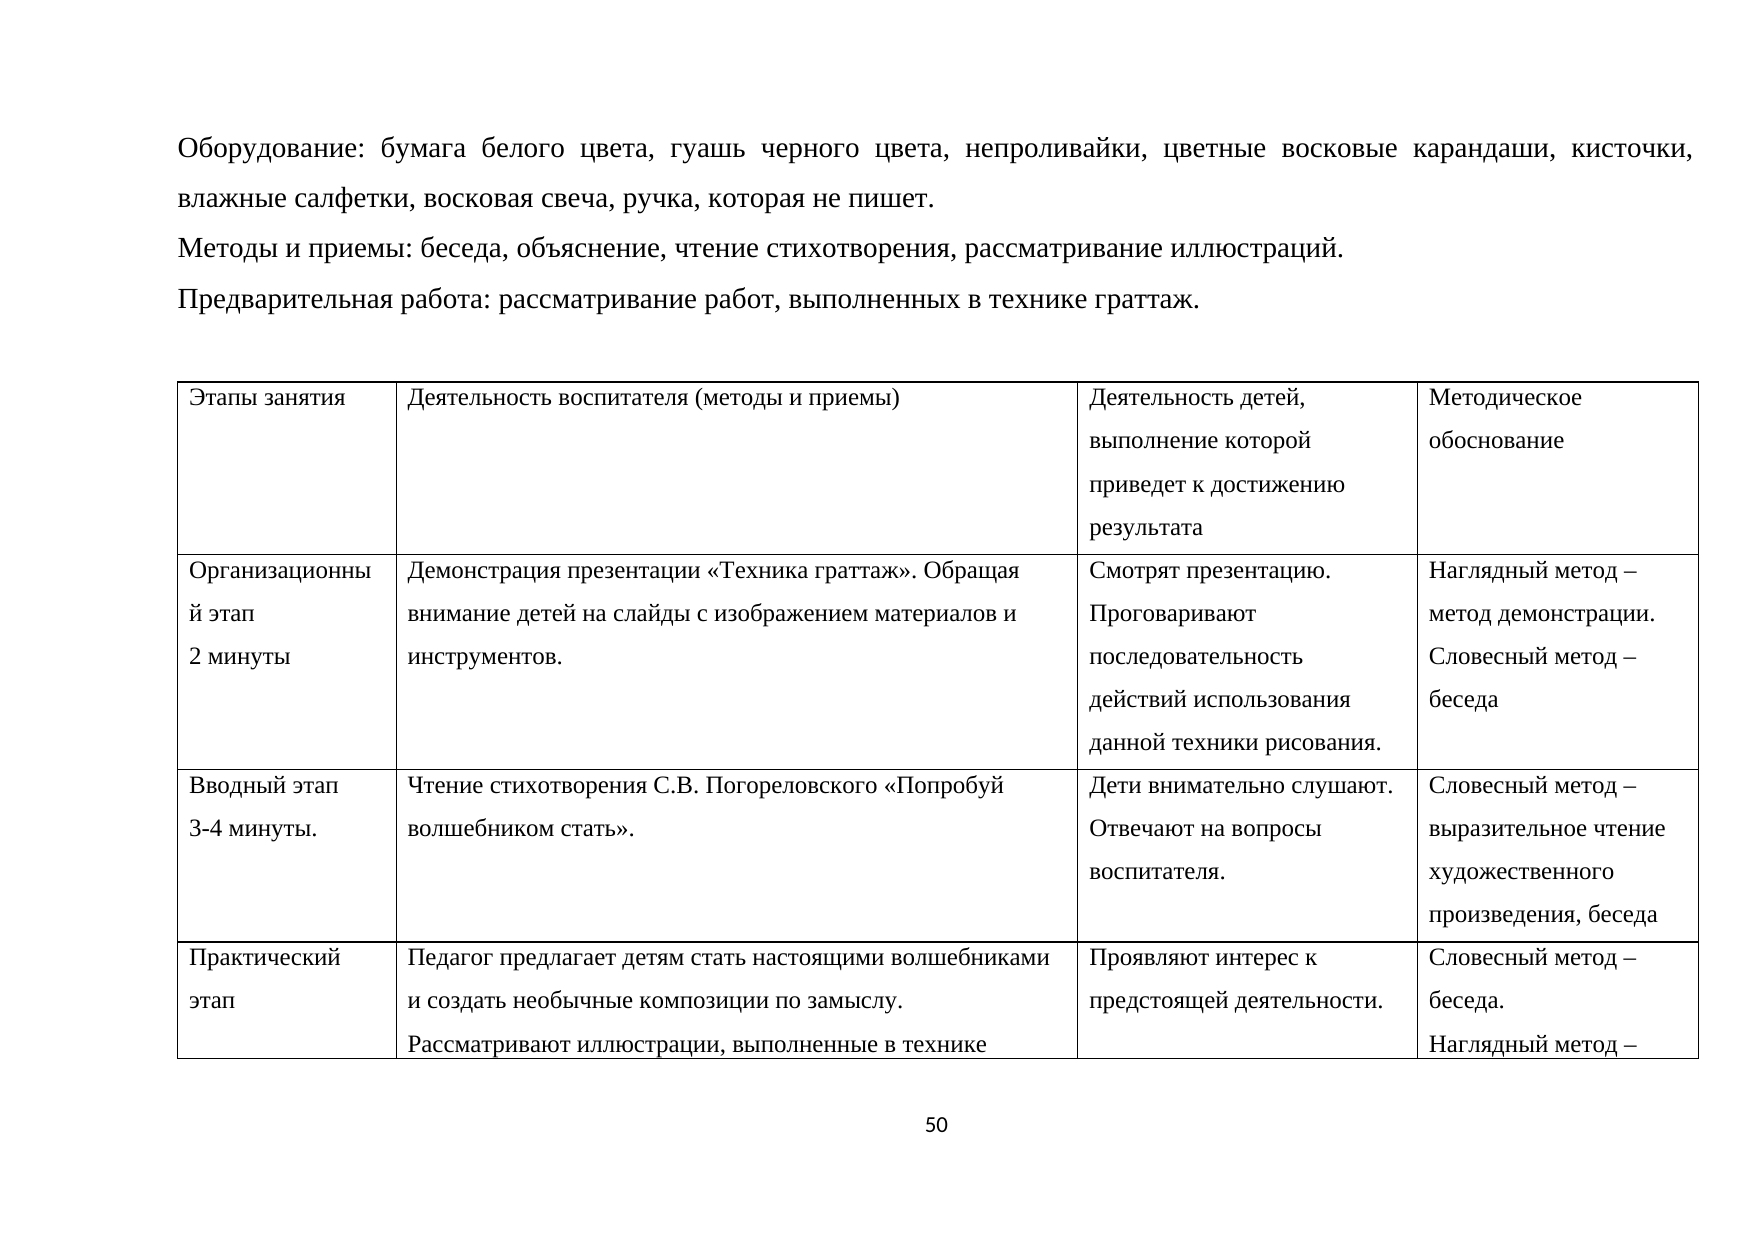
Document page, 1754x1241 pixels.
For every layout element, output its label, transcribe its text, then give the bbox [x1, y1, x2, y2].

table_cell Вводный этап 3-4 минуты. [178, 770, 396, 941]
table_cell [397, 943, 1077, 1057]
table_header Методическое обоснование [1418, 383, 1698, 554]
table_cell Наглядный метод – метод демонстрации. Словесный метод – беседа [1418, 555, 1698, 769]
table_cell Смотрят презентацию. Проговаривают последовательность действий использования данной техники рисования. [1078, 555, 1417, 769]
table_cell Словесный метод – выразительное чтение художественного произведения, беседа [1418, 770, 1698, 941]
table_cell Организационный этап 2 минуты [178, 555, 396, 769]
text Предварительная работа: рассматривание работ, выполненных в технике граттаж. [177, 281, 1695, 314]
table_header Деятельность воспитателя (методы и приемы) [397, 383, 1077, 554]
table_cell Демонстрация презентации «Техника граттаж». Обращая внимание детей на слайды с изображением материалов и инструментов. [397, 555, 1077, 769]
table_cell Дети внимательно слушают. Отвечают на вопросы воспитателя. [1078, 770, 1417, 941]
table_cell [178, 943, 396, 1057]
table_header Деятельность детей, выполнение которой приведет к достижению результата [1078, 383, 1417, 554]
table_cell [1078, 943, 1417, 1057]
table_cell Чтение стихотворения С.В. Погореловского «Попробуй волшебником стать». [397, 770, 1077, 941]
table_header Этапы занятия [178, 383, 396, 554]
text Оборудование: бумага белого цвета, гуашь черного цвета, непроливайки, цветные восковые карандаши, кисточки, влажные салфетки, восковая свеча, ручка, которая не пишет. [177, 130, 1695, 214]
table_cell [1418, 943, 1698, 1057]
text Методы и приемы: беседа, объяснение, чтение стихотворения, рассматривание иллюстраций. [177, 231, 1695, 264]
